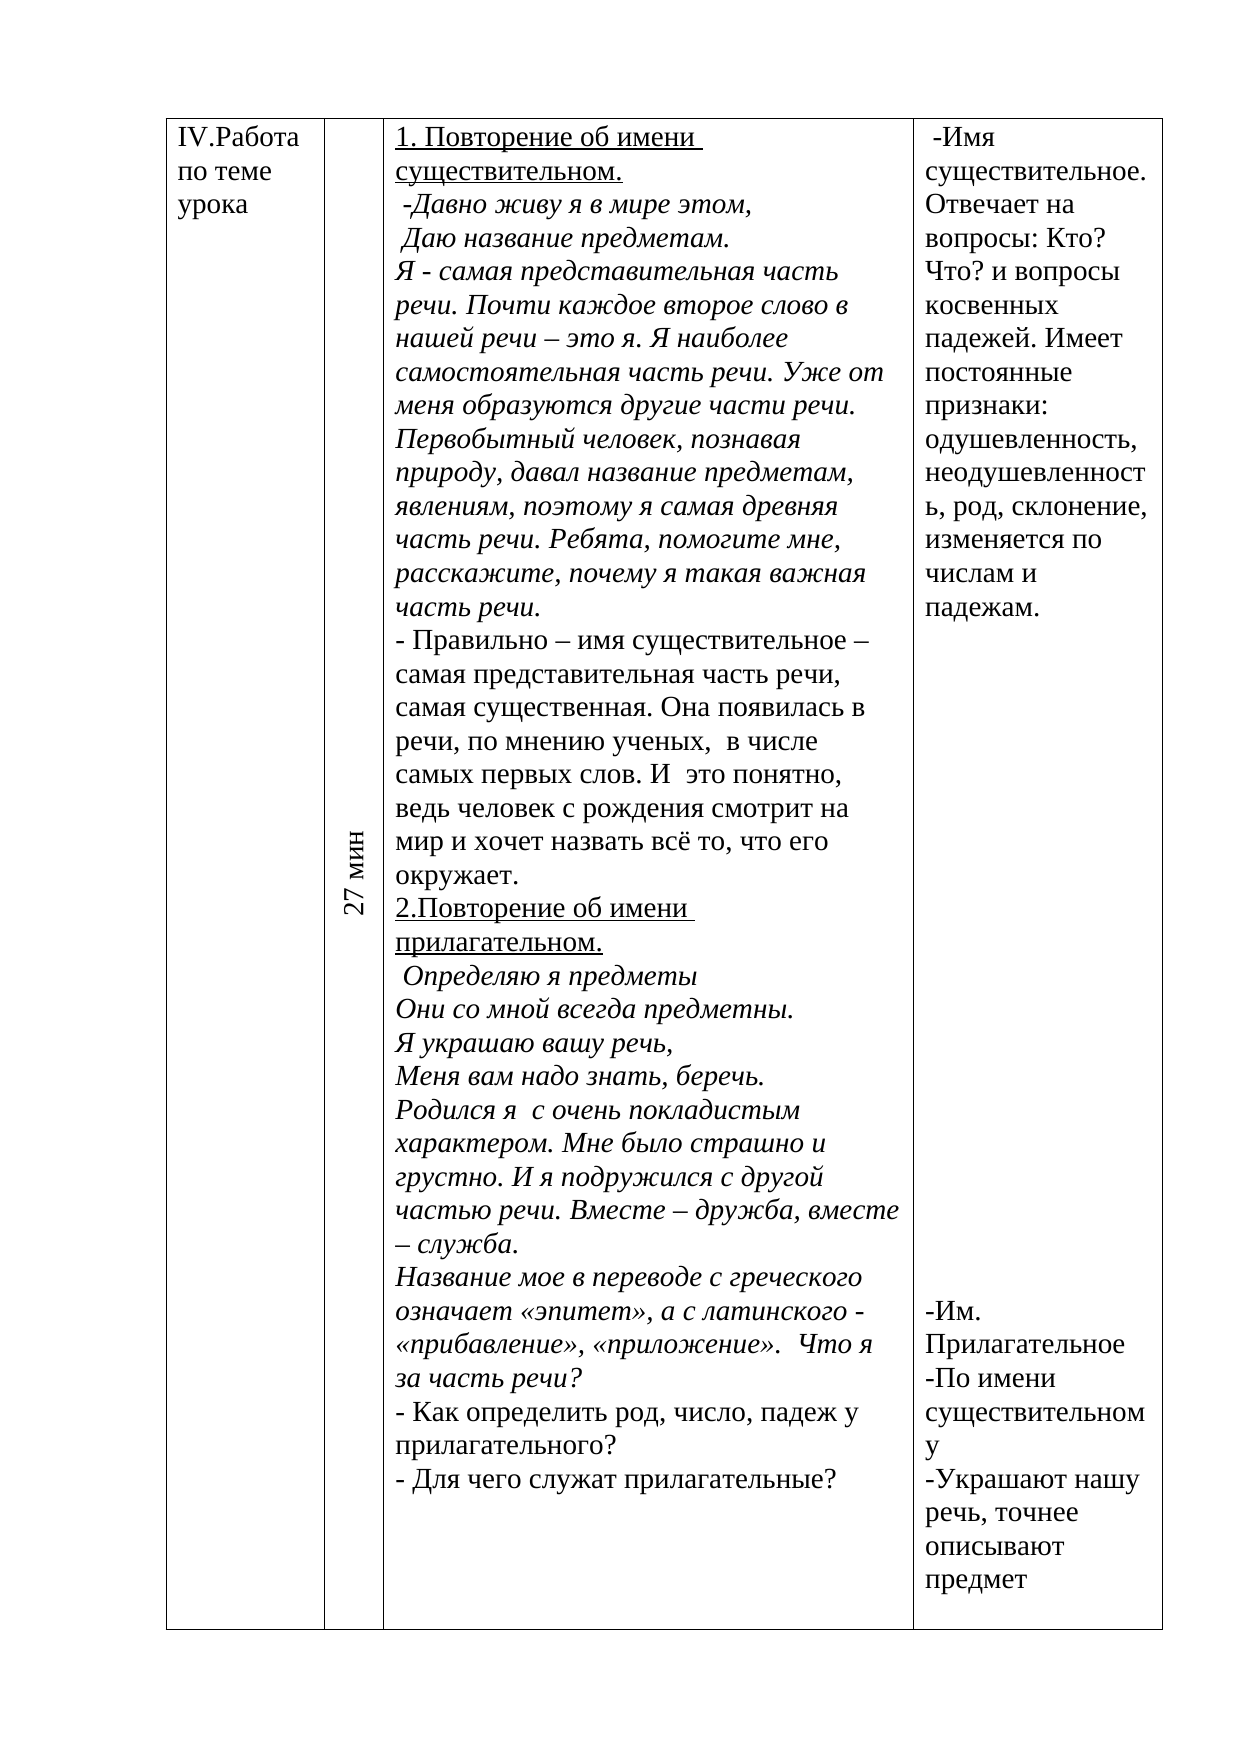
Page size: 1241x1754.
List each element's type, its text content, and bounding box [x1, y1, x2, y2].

table_cell -Имя существительное. Отвечает на вопросы: Кто? Что? и вопросы косвенных падежей. Имеет постоянные признаки: одушевленность, неодушевленность, род, склонение, изменяется по числам и падежам. -Им. Прилагательное -По имени существительному -Украшают нашу речь, точнее описывают предмет [914, 119, 1162, 1628]
table_cell IV.Работа по теме урока [167, 119, 324, 1628]
table_cell 27 мин [325, 119, 383, 1628]
table_cell 1. Повторение об имени существительном. -Давно живу я в мире этом, Даю название предметам. Я - самая представительная часть речи. Почти каждое второе слово в нашей речи – это я. Я наиболее самостоятельная часть речи. Уже от меня образуются другие части речи. Первобытный человек, познавая природу, давал название предметам, явлениям, поэтому я самая древняя часть речи. Ребята, помогите мне, расскажите, почему я такая важная часть речи. - Правильно – имя существительное – самая представительная часть речи, самая существенная. Она появилась в речи, по мнению ученых, в числе самых первых слов. И это понятно, ведь человек с рождения смотрит на мир и хочет назвать всё то, что его окружает. 2.Повторение об имени прилагательном. Определяю я предметы Они со мной всегда предметны. Я украшаю вашу речь, Меня вам надо знать, беречь. Родился я с очень покладистым характером. Мне было страшно и грустно. И я подружился с другой частью речи. Вместе – дружба, вместе – служба. Название мое в переводе с греческого означает «эпитет», а с латинского - «прибавление», «приложение». Что я за часть речи? - Как определить род, число, падеж у прилагательного? - Для чего служат прилагательные? [384, 119, 913, 1628]
